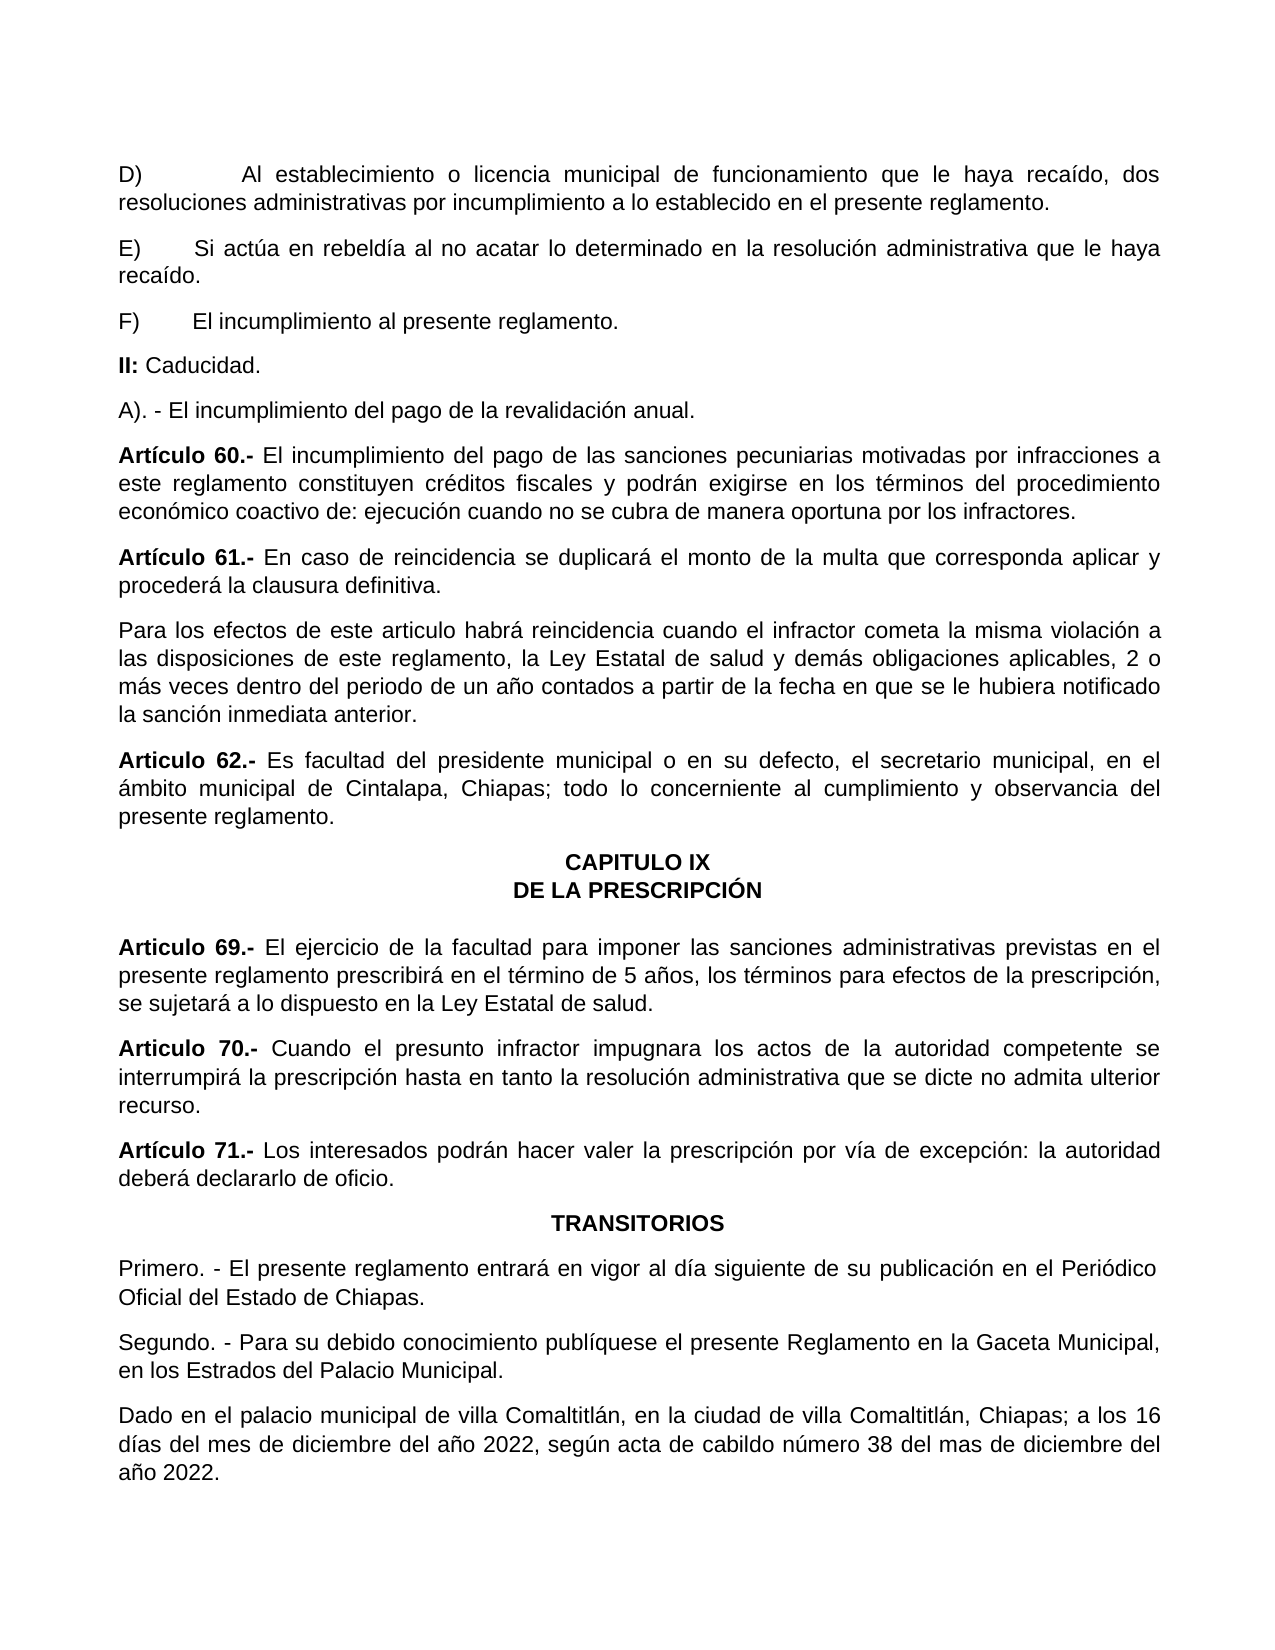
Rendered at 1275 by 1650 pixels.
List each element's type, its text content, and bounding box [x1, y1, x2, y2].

text Para los efectos de este articulo habrá reincidencia cuando el infractor cometa la misma violación a las disposiciones de este reglamento, la Ley Estatal de salud y demás obligaciones aplicables, 2 o más veces dentro del periodo de un año contados a partir de la fecha en que se le hubiera notificado la sanción inmediata anterior. [118, 617, 1161, 728]
text E) Si actúa en rebeldía al no acatar lo determinado en la resolución administrativa que le haya recaído. [118, 234, 1161, 289]
text Segundo. - Para su debido conocimiento publíquese el presente Reglamento en la Gaceta Municipal, en los Estrados del Palacio Municipal. [118, 1329, 1160, 1383]
text TRANSITORIOS [547, 1210, 728, 1236]
text F) El incumplimiento al presente reglamento. [118, 308, 622, 334]
text Oficial del Estado de Chiapas. [118, 1284, 429, 1310]
text Articulo 62.- Es facultad del presidente municipal o en su defecto, el secretario municipal, en el ámbito municipal de Cintalapa, Chiapas; todo lo concerniente al cumplimiento y observancia del presente reglamento. [118, 747, 1161, 829]
text Artículo 60.- El incumplimiento del pago de las sanciones pecuniarias motivadas por infracciones a este reglamento constituyen créditos fiscales y podrán exigirse en los términos del procedimiento económico coactivo de: ejecución cuando no se cubra de manera oportuna por los infractores. [118, 442, 1160, 524]
text Artículo 61.- En caso de reincidencia se duplicará el monto de la multa que corresponda aplicar y procederá la clausura definitiva. [118, 544, 1161, 598]
text Articulo 70.- Cuando el presunto infractor impugnara los actos de la autoridad competente se interrumpirá la prescripción hasta en tanto la resolución administrativa que se dicte no admita ulterior recurso. [118, 1035, 1161, 1118]
text D) Al establecimiento o licencia municipal de funcionamiento que le haya recaído, dos resoluciones administrativas por incumplimiento a lo establecido en el presente reglamento. [118, 161, 1161, 215]
text II: Caducidad. [118, 352, 264, 378]
text A). - El incumplimiento del pago de la revalidación anual. [118, 397, 698, 423]
text Artículo 71.- Los interesados podrán hacer valer la prescripción por vía de excepción: la autoridad deberá declararlo de oficio. [118, 1137, 1160, 1192]
text Articulo 69.- El ejercicio de la facultad para imponer las sanciones administrativas previstas en el presente reglamento prescribirá en el término de 5 años, los términos para efectos de la prescripción, se sujetará a lo dispuesto en la Ley Estatal de salud. [118, 934, 1161, 1016]
text DE LA PRESCRIPCIÓN [509, 877, 766, 903]
text CAPITULO IX [561, 848, 714, 875]
text Primero. - El presente reglamento entrará en vigor al día siguiente de su publicación en el Periódico [118, 1255, 1161, 1282]
text Dado en el palacio municipal de villa Comaltitlán, en la ciudad de villa Comaltitlán, Chiapas; a los 16 días del mes de diciembre del año 2022, según acta de cabildo número 38 del mas de diciembre del año 2022. [118, 1402, 1161, 1485]
